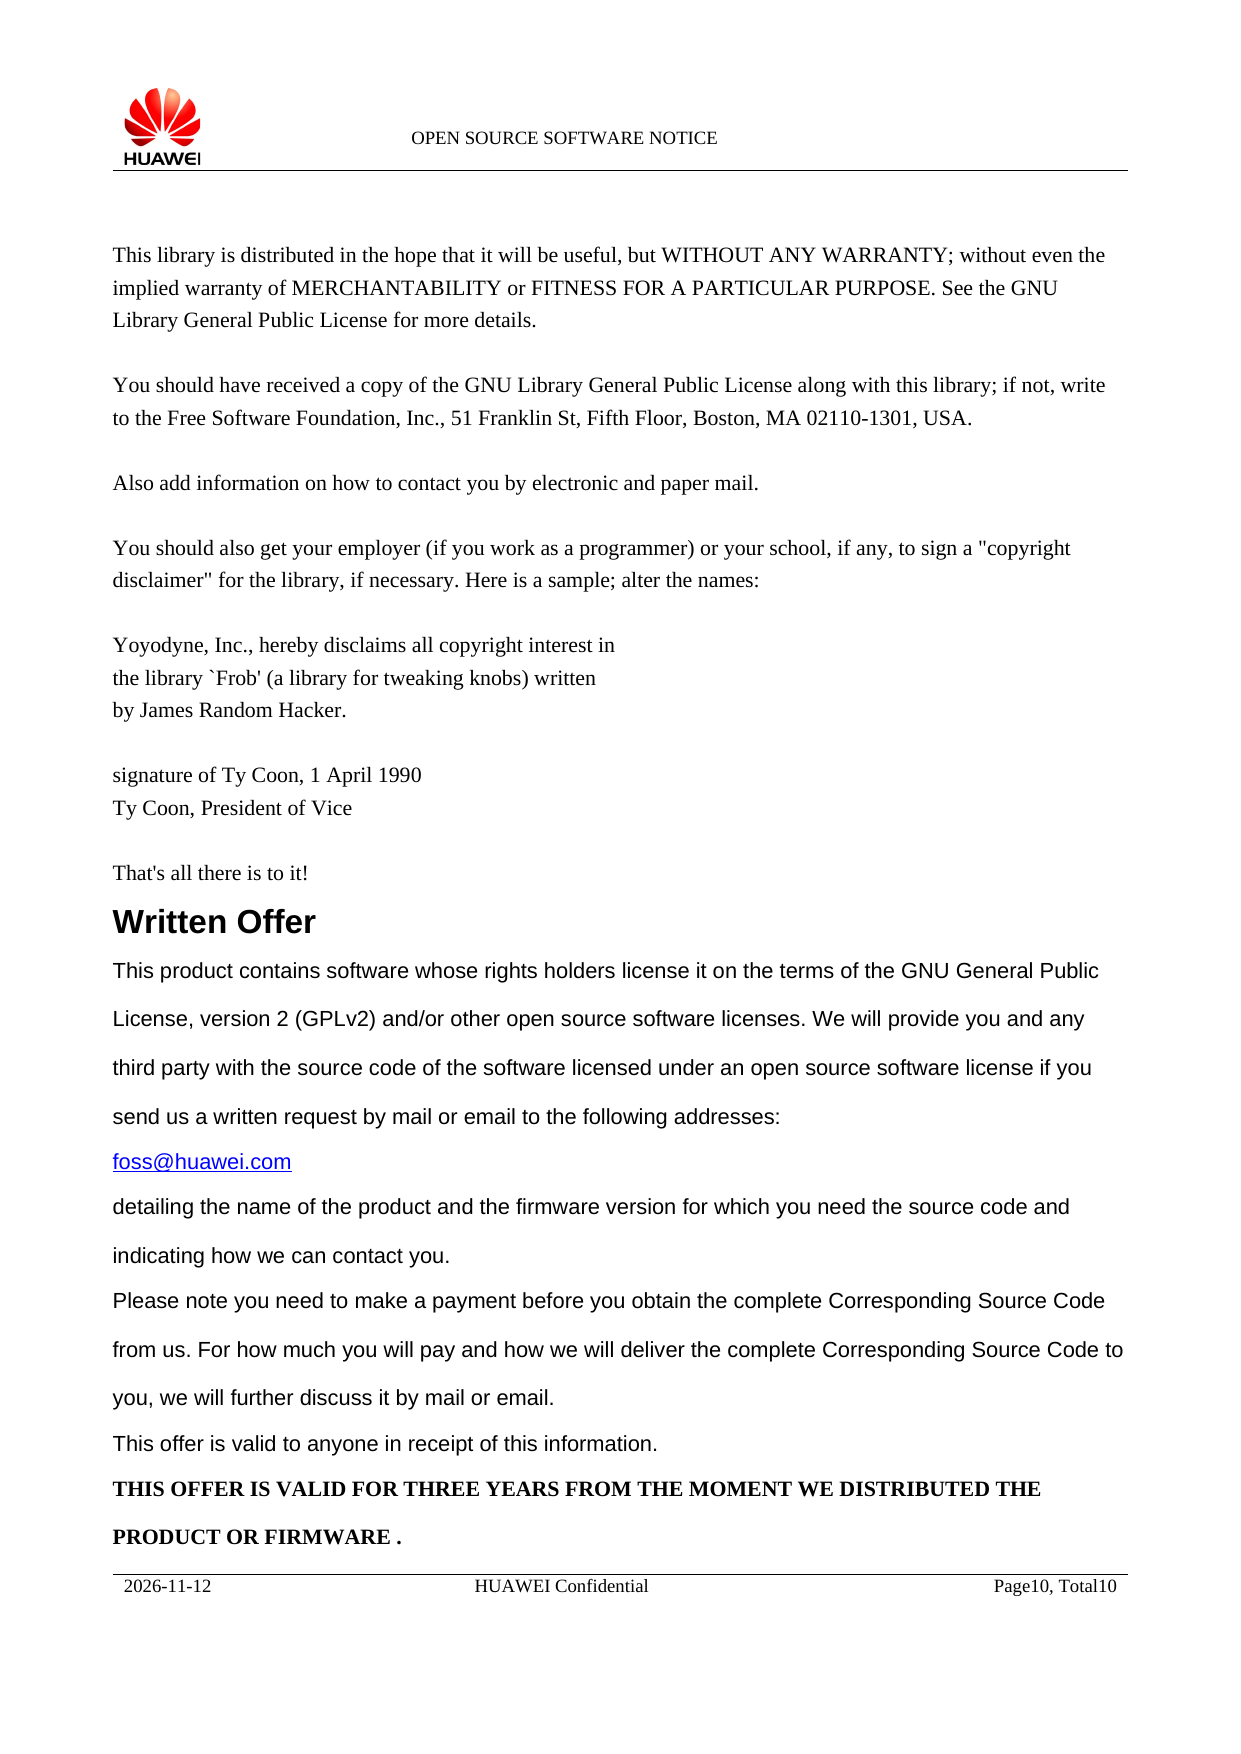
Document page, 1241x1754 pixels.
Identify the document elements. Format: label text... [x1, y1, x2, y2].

text Please note you need to make a payment before you obtain the complete Corresponding Source Code from us. For how much you will pay and how we will deliver the complete Corresponding Source Code to you, we will further discuss it by mail or email. [112, 1284, 1128, 1414]
text foss@huawei.com [112, 1145, 1128, 1178]
text This product contains software whose rights holders license it on the terms of the GNU General Public License, version 2 (GPLv2) and/or other open source software licenses. We will provide you and any third party with the source code of the software licensed under an open source software license if you send us a written request by mail or email to the following addresses: [112, 954, 1128, 1133]
text Written Offer [112, 889, 1128, 954]
picture [124, 88, 201, 165]
text This offer is valid to anyone in receipt of this information. [112, 1427, 1128, 1459]
text detailing the name of the product and the firmware version for which you need the source code and indicating how we can contact you. [112, 1190, 1128, 1272]
text This offer is valid for three years from the moment we distributed the product or firmware . [112, 1472, 1128, 1553]
